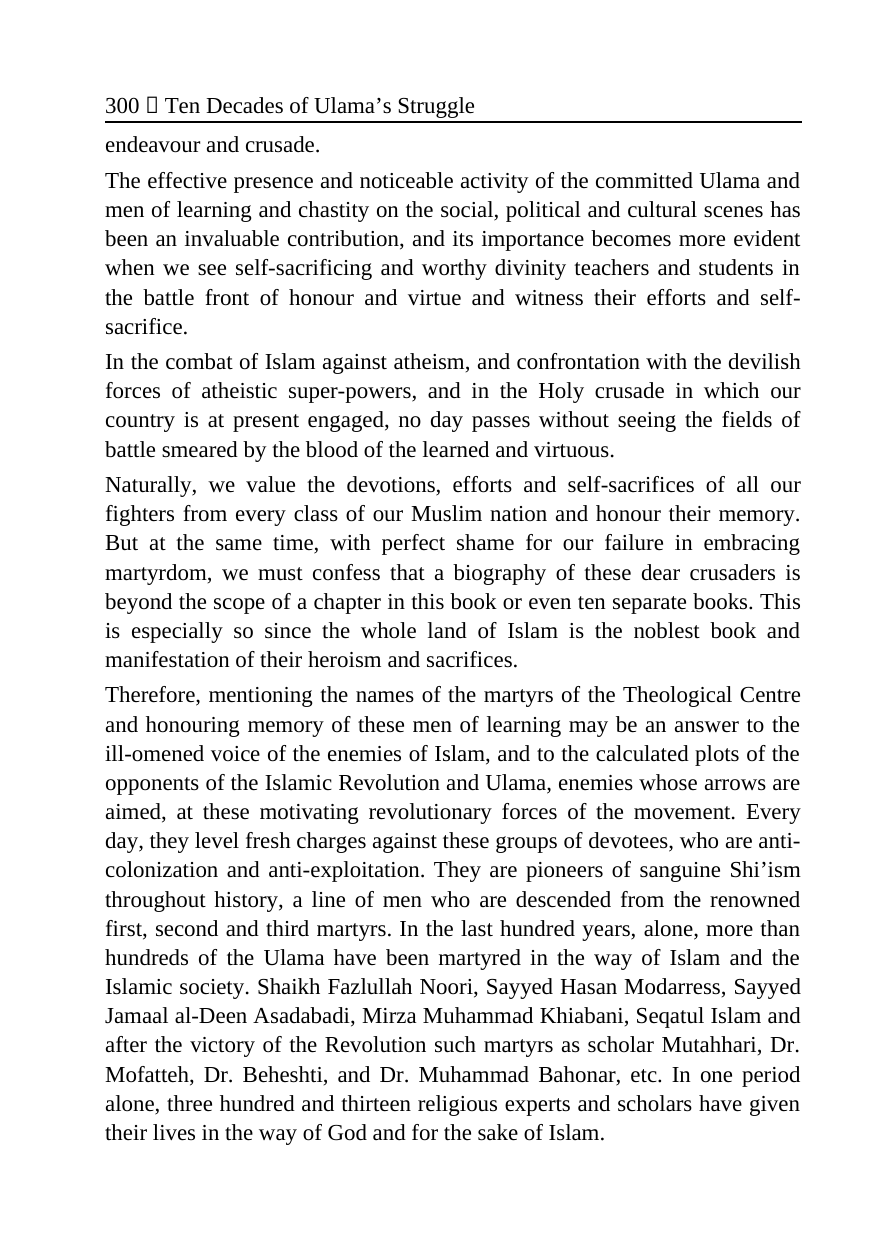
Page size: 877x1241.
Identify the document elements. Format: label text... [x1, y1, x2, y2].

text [105, 129, 802, 159]
text Therefore, mentioning the names of the martyrs of the Theological Centre and honouring memory of these men of learning may be an answer to the ill-omened voice of the enemies of Islam, and to the calculated plots of the opponents of the Islamic Revolution and Ulama, enemies whose arrows are aimed, at these motivating revolutionary forces of the movement. Every day, they level fresh charges against these groups of devotees, who are anti-colonization and anti-exploitation. They are pioneers of sanguine Shi’ism throughout history, a line of men who are descended from the renowned first, second and third martyrs. In the last hundred years, alone, more than hundreds of the Ulama have been martyred in the way of Islam and the Islamic society. Shaikh Fazlullah Noori, Sayyed Hasan Modarress, Sayyed Jamaal al-Deen Asadabadi, Mirza Muhammad Khiabani, Seqatul Islam and after the victory of the Revolution such martyrs as scholar Mutahhari, Dr. Mofatteh, Dr. Beheshti, and Dr. Muhammad Bahonar, etc. In one period alone, three hundred and thirteen religious experts and scholars have given their lives in the way of God and for the sake of Islam. [105, 679, 802, 1146]
text In the combat of Islam against atheism, and confrontation with the devilish forces of atheistic super-powers, and in the Holy crusade in which our country is at present engaged, no day passes without seeing the fields of battle smeared by the blood of the learned and virtuous. [105, 346, 802, 463]
text Naturally, we value the devotions, efforts and self-sacrifices of all our fighters from every class of our Muslim nation and honour their memory. But at the same time, with perfect shame for our failure in embracing martyrdom, we must confess that a biography of these dear crusaders is beyond the scope of a chapter in this book or even ten separate books. This is especially so since the whole land of Islam is the noblest book and manifestation of their heroism and sacrifices. [105, 469, 802, 673]
text The effective presence and noticeable activity of the committed Ulama and men of learning and chastity on the social, political and cultural scenes has been an invaluable contribution, and its importance becomes more evident when we see self-sacrificing and worthy divinity teachers and students in the battle front of honour and virtue and witness their efforts and self-sacrifice. [105, 165, 802, 340]
